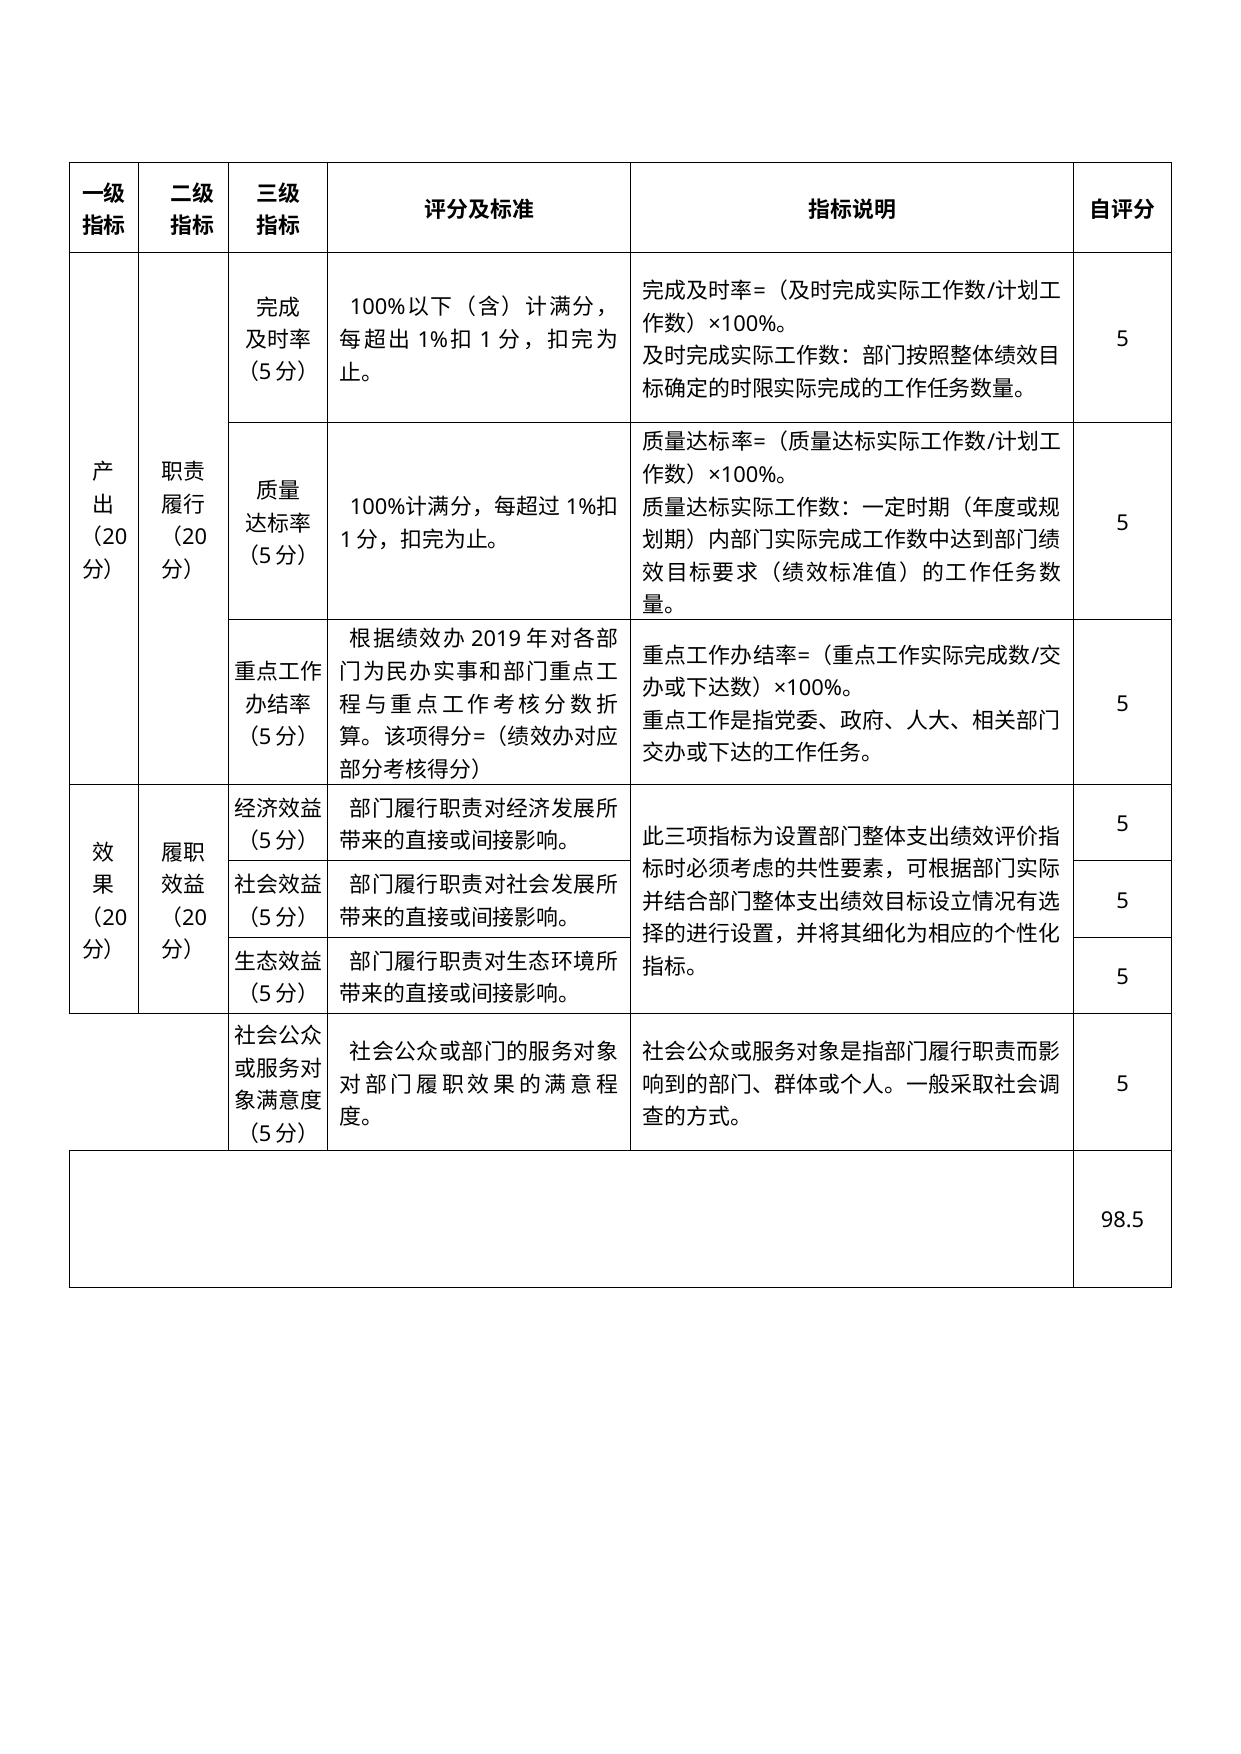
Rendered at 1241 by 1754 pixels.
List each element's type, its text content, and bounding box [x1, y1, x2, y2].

table_cell 100%计满分，每超过1%扣1分，扣完为止。 [328, 423, 630, 619]
table_cell 5 [1074, 861, 1171, 937]
table_cell 履职 效益 （20分） [139, 785, 228, 1013]
table_cell [70, 1151, 1073, 1287]
table_cell 效 果 （20分） [70, 785, 138, 1013]
table_cell 部门履行职责对社会发展所带来的直接或间接影响。 [328, 861, 630, 937]
table_cell 职责 履行 （20分） [139, 253, 228, 784]
table_header 一级 指标 [70, 163, 138, 252]
table_header 三级 指标 [229, 163, 327, 252]
table_cell 重点工作办结率=（重点工作实际完成数/交办或下达数）×100%。 重点工作是指党委、政府、人大、相关部门交办或下达的工作任务。 [631, 620, 1073, 784]
table_cell 质量 达标率 （5分） [229, 423, 327, 619]
table_cell 5 [1074, 620, 1171, 784]
table_cell 5 [1074, 253, 1171, 422]
table_cell 社会公众或服务对象是指部门履行职责而影响到的部门、群体或个人。一般采取社会调查的方式。 [631, 1014, 1073, 1150]
table_cell 100%以下（含）计满分，每超出1%扣1分，扣完为止。 [328, 253, 630, 422]
table_cell 质量达标率=（质量达标实际工作数/计划工作数）×100%。 质量达标实际工作数：一定时期（年度或规划期）内部门实际完成工作数中达到部门绩效目标要求（绩效标准值）的工作任务数量。 [631, 423, 1073, 619]
table_cell 生态效益（5分） [229, 938, 327, 1013]
table_cell 社会公众 或服务对 象满意度（5分） [229, 1014, 327, 1150]
table_cell 社会公众或部门的服务对象对部门履职效果的满意程度。 [328, 1014, 630, 1150]
table_cell 98.5 [1074, 1151, 1171, 1287]
table_header 自评分 [1074, 163, 1171, 252]
table_cell 此三项指标为设置部门整体支出绩效评价指标时必须考虑的共性要素，可根据部门实际并结合部门整体支出绩效目标设立情况有选择的进行设置，并将其细化为相应的个性化指标。 [631, 785, 1073, 1013]
table_cell 产 出 （20分） [70, 253, 138, 784]
table_cell 5 [1074, 1014, 1171, 1150]
table_cell 根据绩效办2019年对各部门为民办实事和部门重点工程与重点工作考核分数折算。该项得分=（绩效办对应部分考核得分） [328, 620, 630, 784]
table_cell 5 [1074, 938, 1171, 1013]
table_cell 部门履行职责对生态环境所带来的直接或间接影响。 [328, 938, 630, 1013]
table_header 二级 指标 [139, 163, 228, 252]
table_cell 经济效益（5分） [229, 785, 327, 860]
table_cell 完成 及时率 （5分） [229, 253, 327, 422]
table_header 评分及标准 [328, 163, 630, 252]
table_header 指标说明 [631, 163, 1073, 252]
table_cell 5 [1074, 785, 1171, 860]
table_cell 重点工作 办结率 （5分） [229, 620, 327, 784]
table_cell 部门履行职责对经济发展所带来的直接或间接影响。 [328, 785, 630, 860]
table_cell 5 [1074, 423, 1171, 619]
table_cell 社会效益（5分） [229, 861, 327, 937]
table_cell 完成及时率=（及时完成实际工作数/计划工作数）×100%。 及时完成实际工作数：部门按照整体绩效目标确定的时限实际完成的工作任务数量。 [631, 253, 1073, 422]
